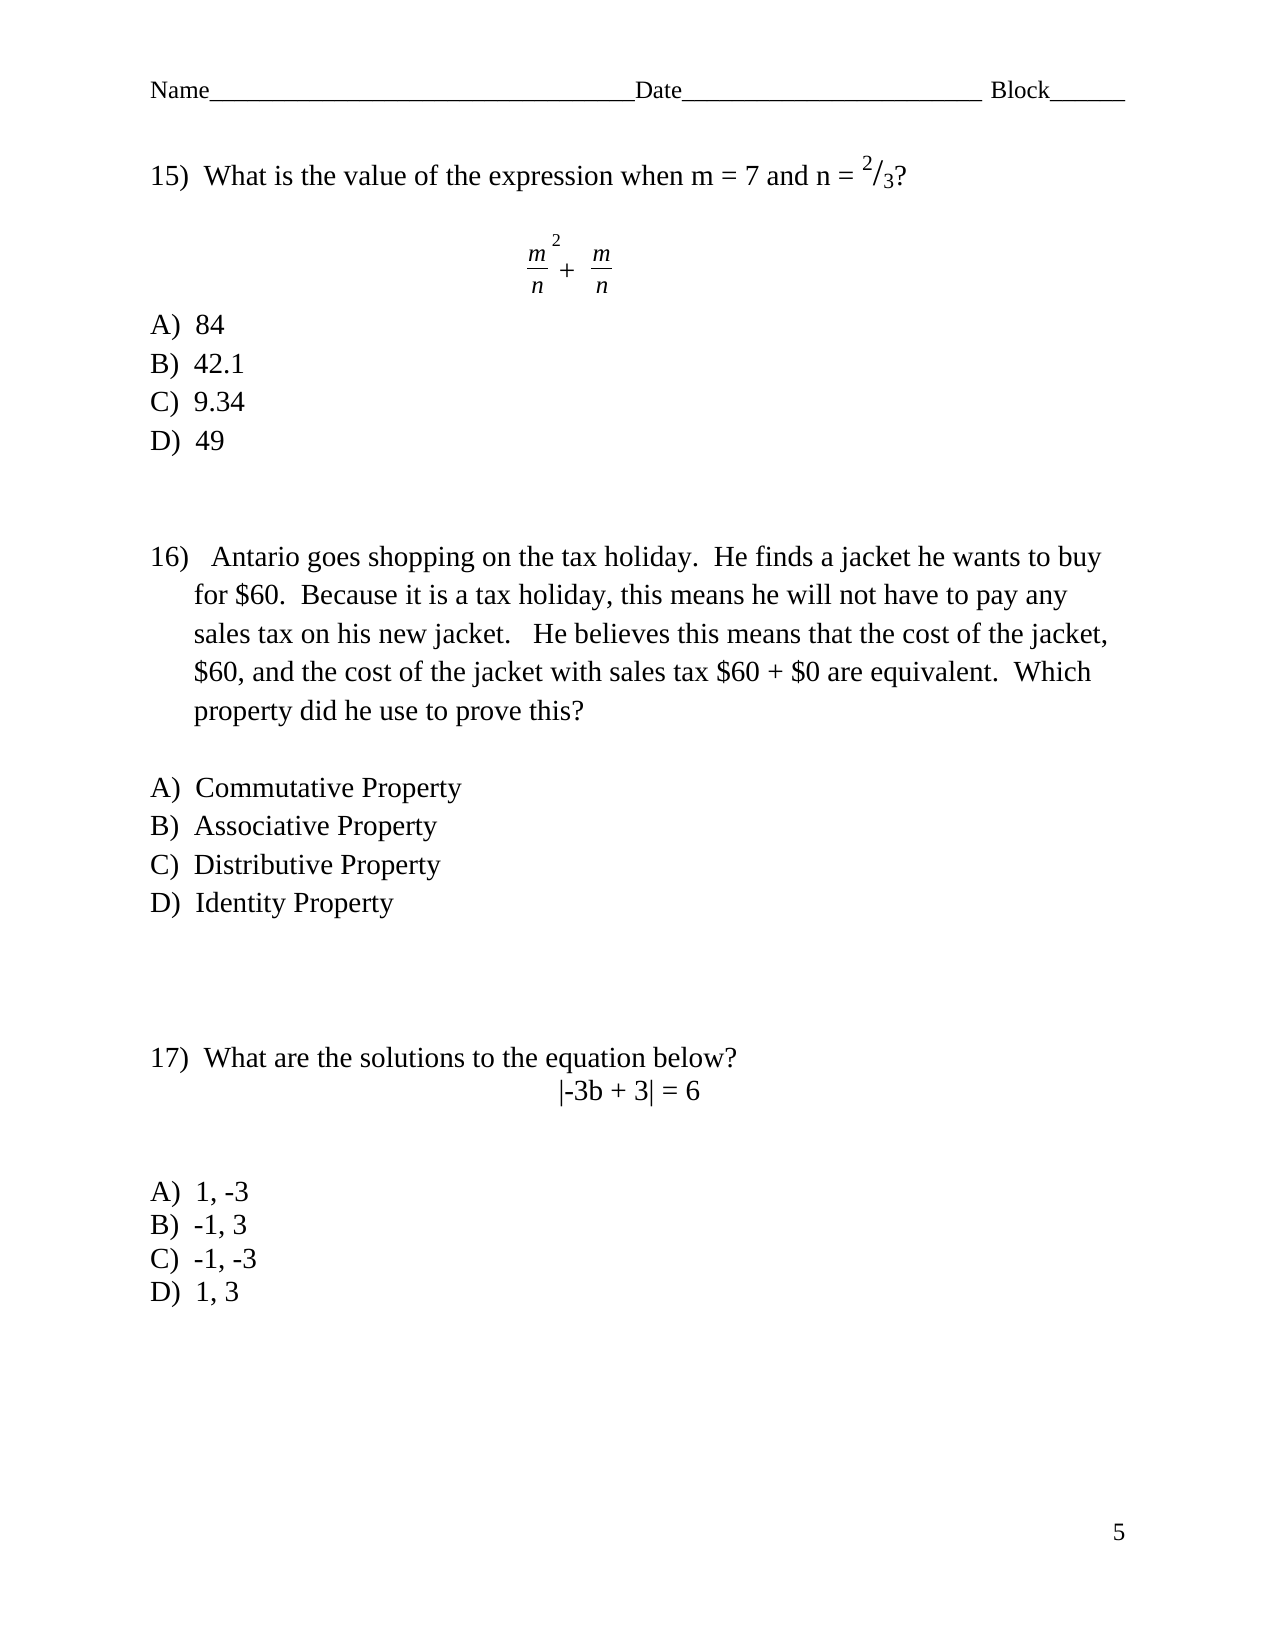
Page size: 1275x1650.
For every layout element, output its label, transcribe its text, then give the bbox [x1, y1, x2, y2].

text 16) Antario goes shopping on the tax holiday. He finds a jacket he wants to buy [150, 539, 1125, 572]
text C) 9.34 [150, 384, 1125, 418]
text C) -1, -3 [150, 1241, 1125, 1274]
text D) 49 [150, 423, 1125, 457]
text A) Commutative Property [150, 770, 1125, 803]
text for $60. Because it is a tax holiday, this means he will not have to pay any [150, 577, 1125, 611]
text property did he use to prove this? [150, 693, 1125, 726]
text B) Associative Property [150, 808, 1125, 842]
text 17) What are the solutions to the equation below? [150, 1040, 1125, 1073]
text B) -1, 3 [150, 1207, 1125, 1241]
text C) Distributive Property [150, 847, 1125, 881]
text A) 1, -3 [150, 1174, 1125, 1207]
text 15) What is the value of the expression when m = 7 and n = 2/3? [150, 150, 1125, 193]
text D) Identity Property [150, 886, 1125, 919]
text B) 42.1 [150, 346, 1125, 379]
text |-3b + 3| = 6 [150, 1073, 1125, 1107]
text + [150, 238, 1125, 301]
text A) 84 [150, 307, 1125, 341]
text D) 1, 3 [150, 1274, 1125, 1308]
text sales tax on his new jacket. He believes this means that the cost of the jacket, [150, 616, 1125, 649]
text $60, and the cost of the jacket with sales tax $60 + $0 are equivalent. Which [150, 654, 1125, 688]
